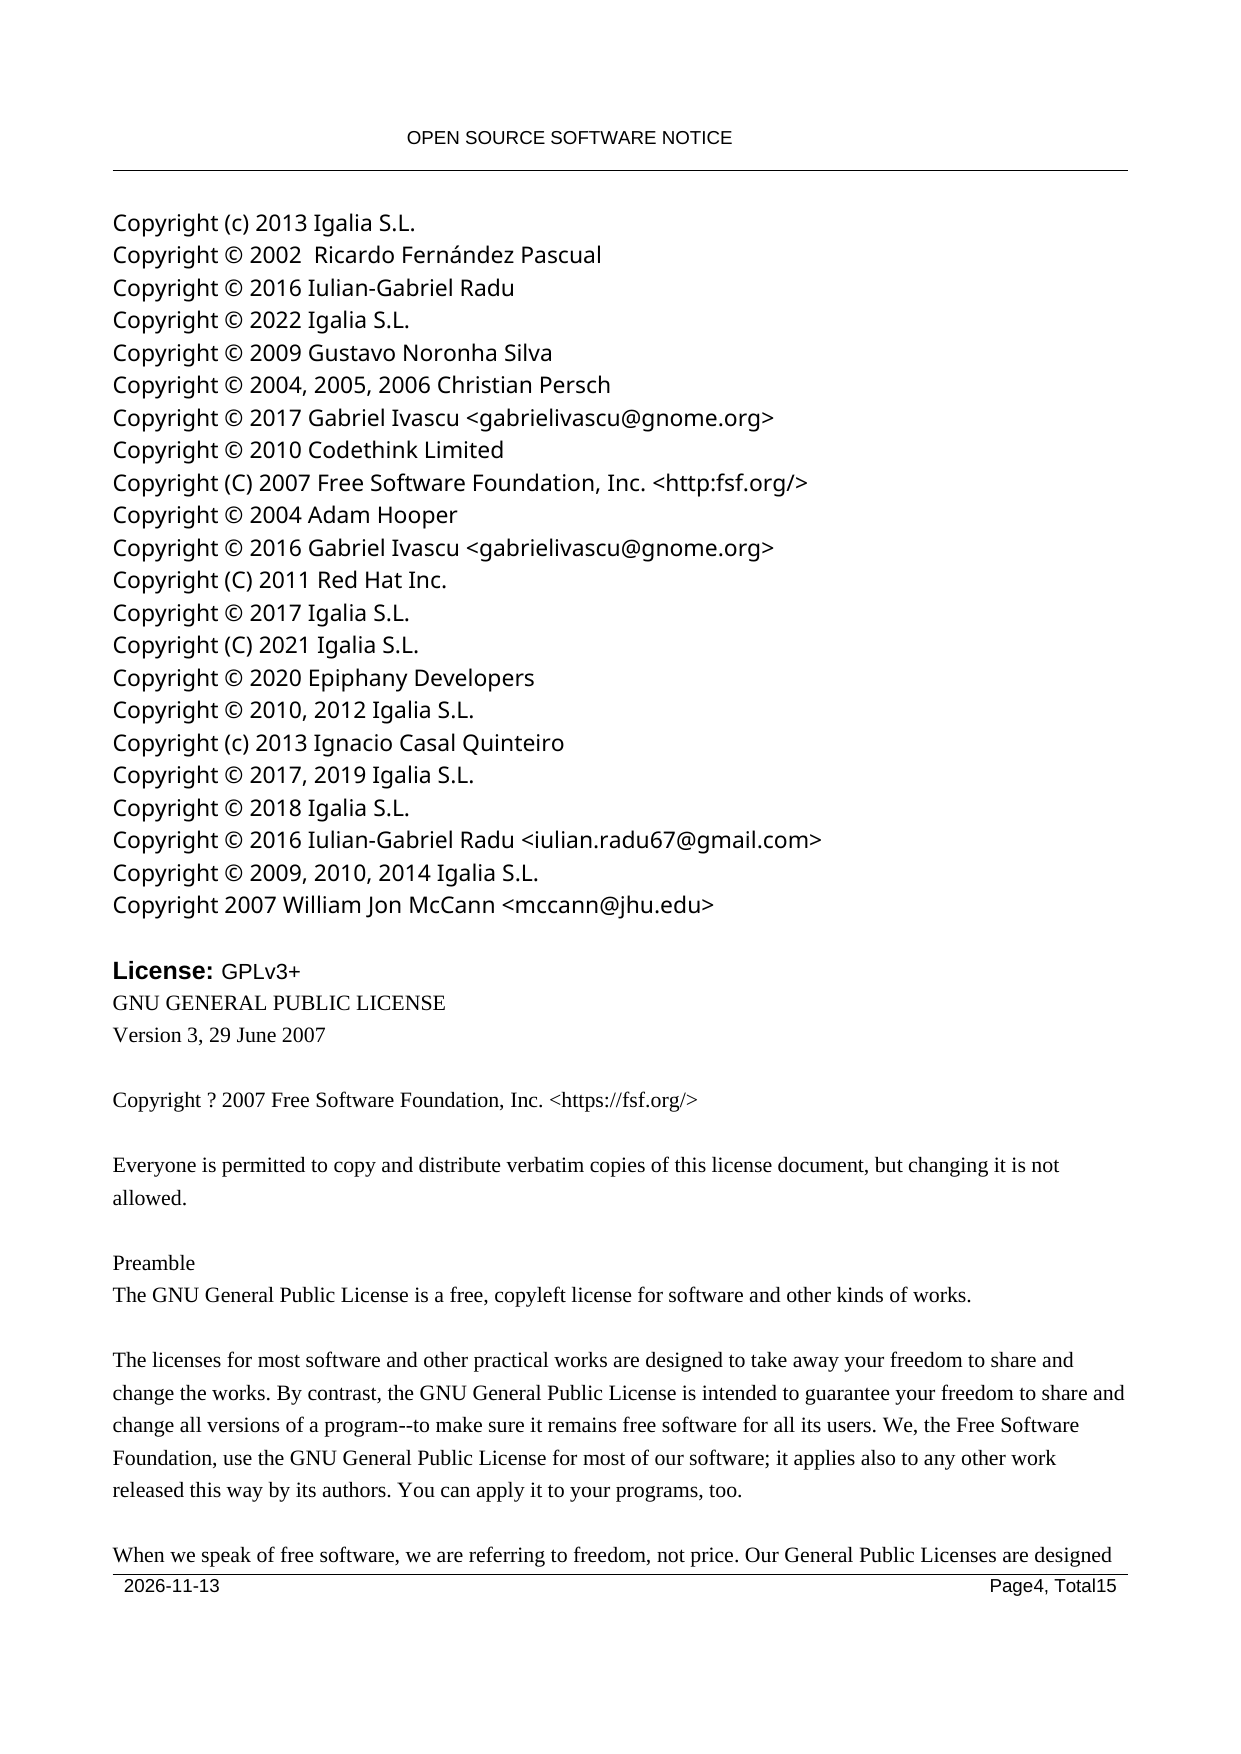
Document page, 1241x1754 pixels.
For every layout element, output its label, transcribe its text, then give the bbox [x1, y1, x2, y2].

text License: GPLv3+ [112, 954, 1128, 986]
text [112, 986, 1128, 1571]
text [112, 206, 1128, 954]
